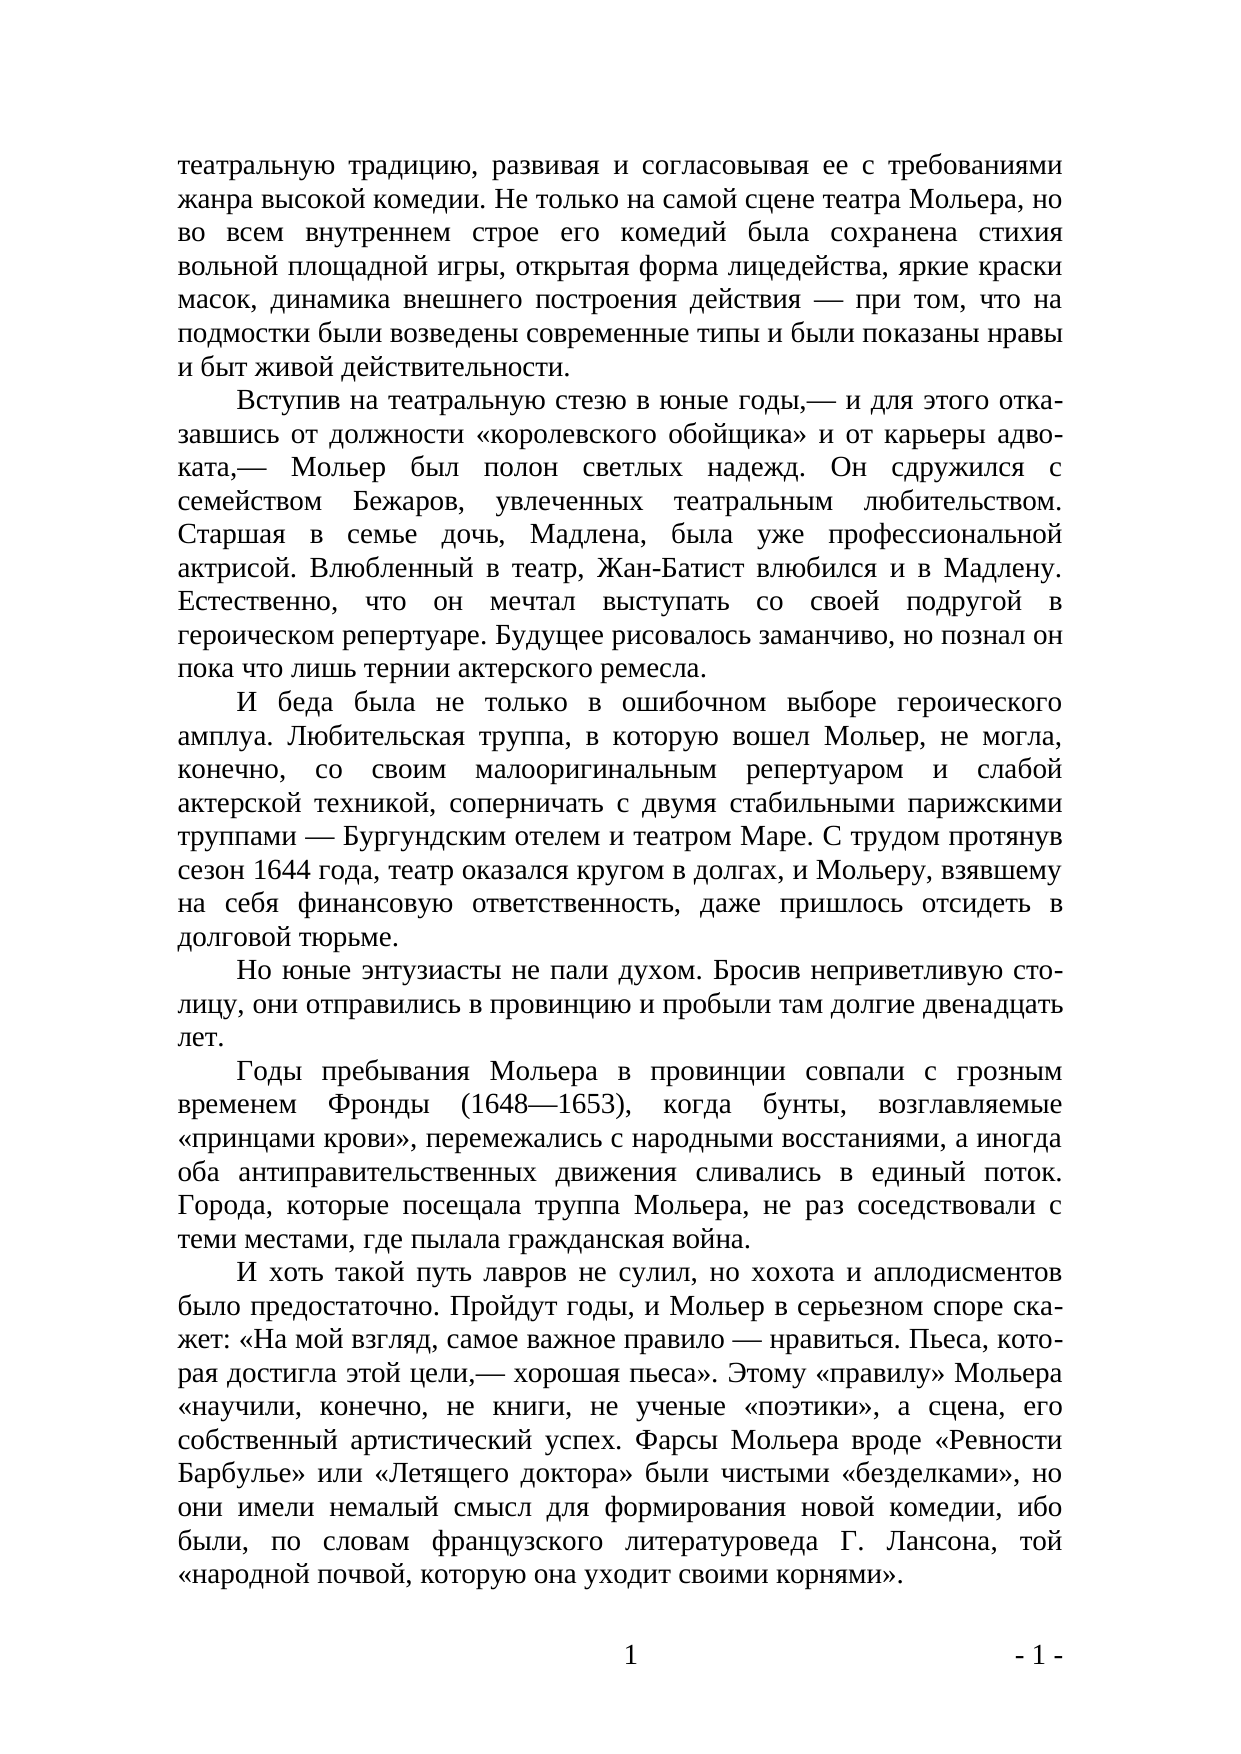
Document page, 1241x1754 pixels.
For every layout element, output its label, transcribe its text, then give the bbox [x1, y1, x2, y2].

text Годы пребывания Мольера в провинции совпали с грозным временем Фронды (1648—1653), когда бунты, возглавляемые «принцами крови», перемежались с народными восстаниями, а иногда оба антиправительственных движения сливались в единый поток. Города, которые посещала труппа Мольера, не раз соседствовали с теми местами, где пылала гражданская война. [177, 1053, 1063, 1254]
text И беда была не только в ошибочном выборе героического амплуа. Любительская труппа, в которую вошел Мольер, не могла, конечно, со своим малооригинальным репертуаром и слабой актерской техникой, соперничать с двумя стабильными парижскими труппами — Бургундским отелем и театром Маре. С трудом протянув сезон 1644 года, театр оказался кругом в долгах, и Мольеру, взявшему на себя финансовую ответственность, даже пришлось отсидеть в долговой тюрьме. [177, 684, 1063, 953]
text Но юные энтузиасты не пали духом. Бросив неприветливую столицу, они отправились в провинцию и пробыли там долгие двенадцать лет. [177, 953, 1063, 1053]
text И хоть такой путь лавров не сулил, но хохота и аплодисментов было предостаточно. Пройдут годы, и Мольер в серьезном споре скажет: «На мой взгляд, самое важное правило — нравиться. Пьеса, которая достигла этой цели,— хорошая пьеса». Этому «правилу» Мольера «научили, конечно, не книги, не ученые «поэтики», а сцена, его собственный артистический успех. Фарсы Мольера вроде «Ревности Барбулье» или «Летящего доктора» были чистыми «безделками», но они имели немалый смысл для формирования новой комедии, ибо были, по словам французского литературоведа Г. Лансона, той «народной почвой, которую она уходит своими корнями». [177, 1254, 1063, 1590]
text Вступив на театральную стезю в юные годы,— и для этого отказавшись от должности «королевского обойщика» и от карьеры адвоката,— Мольер был полон светлых надежд. Он сдружился с семейством Бежаров, увлеченных театральным любительством. Старшая в семье дочь, Мадлена, была уже профессиональной актрисой. Влюбленный в театр, Жан-Батист влюбился и в Мадлену. Естественно, что он мечтал выступать со своей подругой в героическом репертуаре. Будущее рисовалось заманчиво, но познал он пока что лишь тернии актерского ремесла. [177, 382, 1063, 684]
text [177, 148, 1063, 382]
